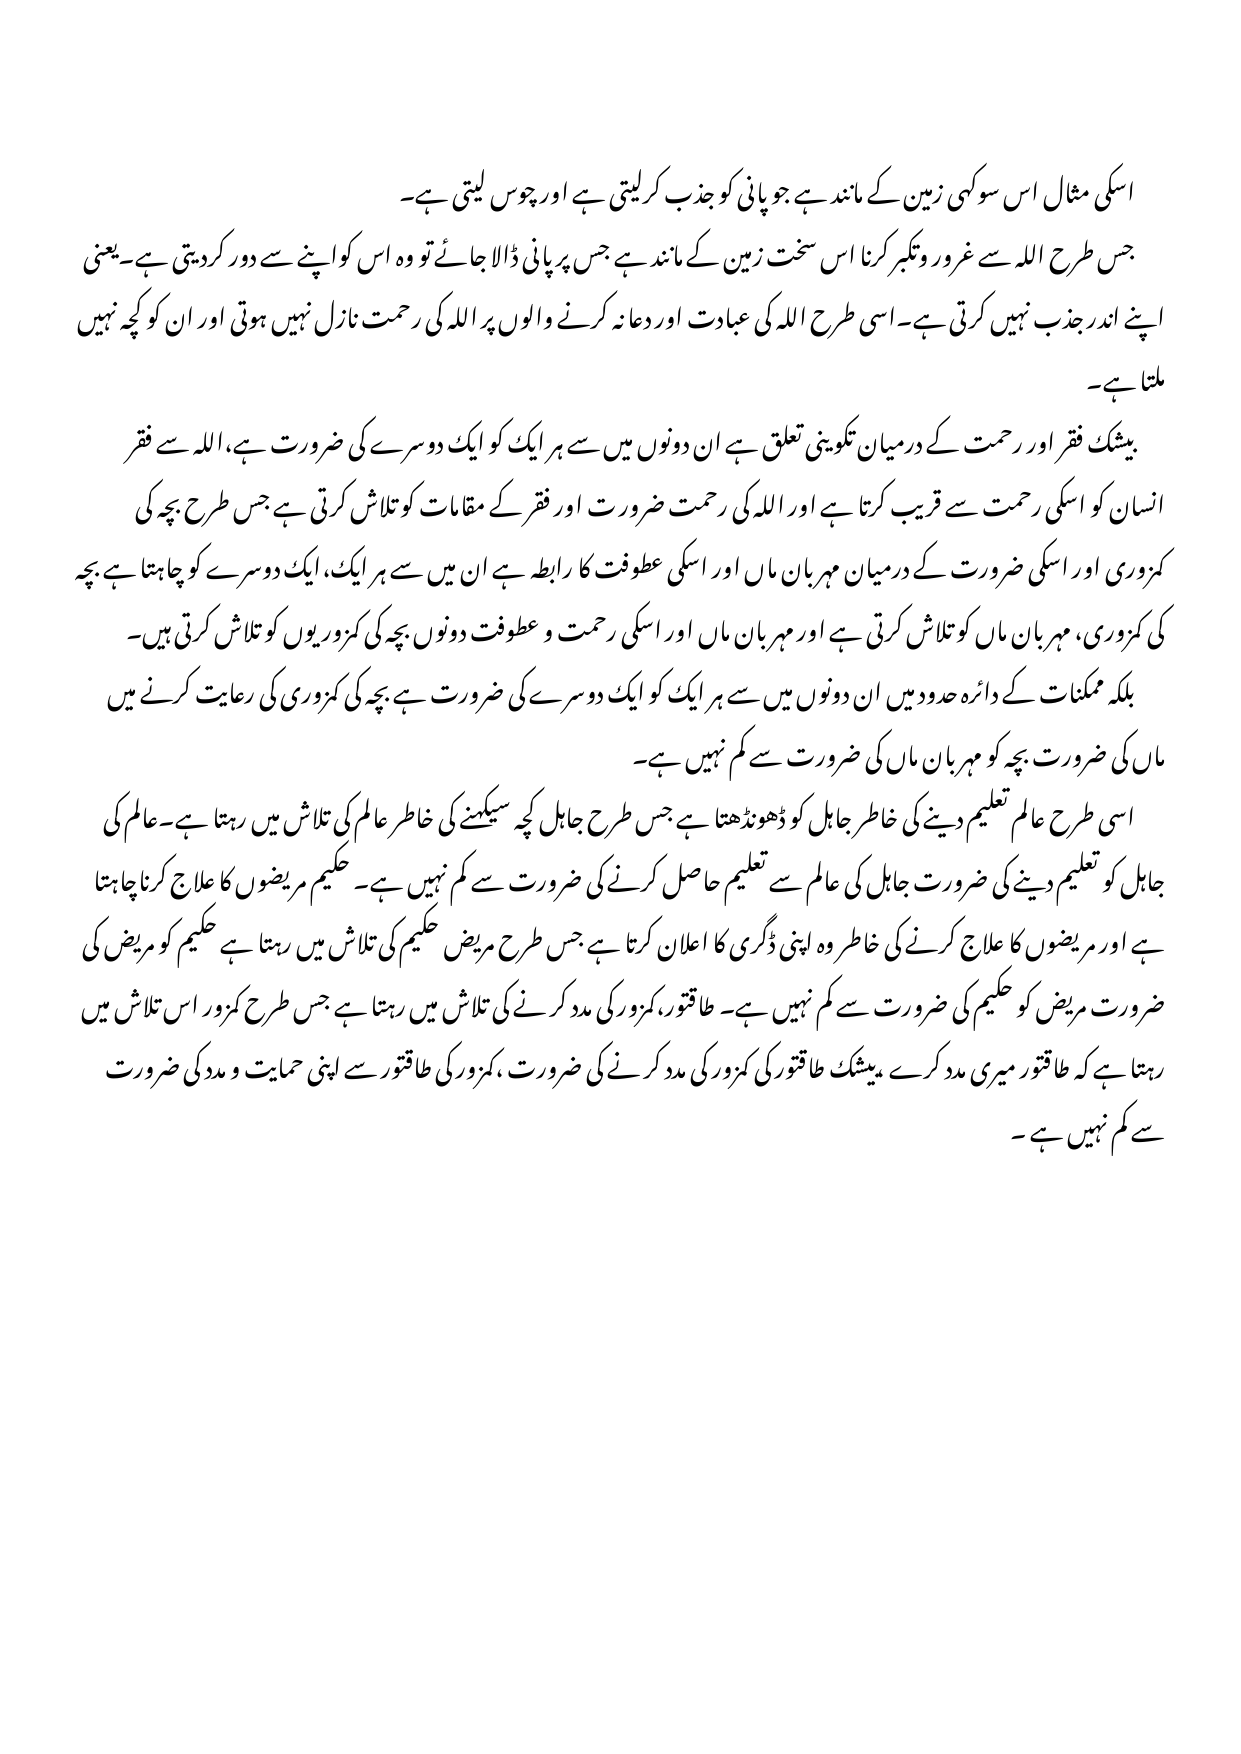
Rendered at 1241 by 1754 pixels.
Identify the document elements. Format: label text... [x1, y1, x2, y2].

text جس طرح الله سے غرور وتکبر کرنا اس سخت زمين کے مانند ہے جس پر پانی ڈالا جائے تو وہ اس کواپنے سے دور کردیتی ہے۔یعنی اپنے اندر جذب نہيں کرتی ہے۔اسی طرح الله کی عبادت اور دعا نہ کرنے والوں پر الله کی رحمت نازل نہيں ہوتی اور ان کو کچه نہيں ملتا ہے۔ [75, 219, 1165, 406]
text اسکی مثال اس سوکهی زمين کے مانند ہے جو پانی کو جذب کرليتی ہے اور چوس ليتی ہے۔ [75, 156, 1165, 219]
text اسی طرح عالم تعليم دینے کی خاطر جاہل کو ڈهونڈهتا ہے جس طرح جاہل کچه سيکهنے کی خاطر عالم کی تلاش ميں رہتا ہے۔عالم کی جاہل کو تعليم دینے کی ضرورت جاہل کی عالم سے تعليم حاصل کرنے کی ضرورت سے کم نہيں ہے۔ حکيم مریضوں کا علاج کرناچاہتا ہے اور مریضوں کا علاج کرنے کی خاطر وہ اپنی ڈگری کا اعلان کرتا ہے جس طرح مریض حکيم کی تلاش ميں رہتا ہے حکيم کو مریض کی ضرورت مریض کو حکيم کی ضرورت سے کم نہيں ہے۔ طاقتور،کمزور کی مدد کر نے کی تلاش ميں رہتا ہے جس طرح کمزور اس تلاش ميں رہتا ہے کہ طاقتور ميری مدد کرے ،بيشک طاقتور کی کمزور کی مدد کر نے کی ضرورت ،کمزور کی طاقتور سے اپنی حمایت و مدد کی ضرورت سے کم نہيں ہے ۔ [75, 781, 1165, 1156]
text بلکہ ممکنات کے دائرہ حدود ميں ان دونوں ميں سے ہر ایک کو ایک دوسرے کی ضرورت ہے بچہ کی کمزوری کی رعایت کرنے ميں ماں کی ضرورت بچہ کو مہربان ماں کی ضرورت سے کم نہيں ہے۔ [75, 656, 1165, 781]
text بيشک فقر اور رحمت کے درميان تکوینی تعلق ہے ان دونوں ميں سے ہر ایک کو ایک دوسرے کی ضرورت ہے،الله سے فقر انسان کو اسکی رحمت سے قریب کرتا ہے اور الله کی رحمت ضرور ت اور فقر کے مقامات کو تلاش کرتی ہے جس طرح بچہ کی کمزوری اور اسکی ضرورت کے درميان مہربان ماں اور اسکی عطوفت کا رابطہ ہے ان ميں سے ہر ایک،ایک دوسرے کو چاہتا ہے بچہ کی کمزوری، مہربان ماں کو تلاش کرتی ہے اور مہربان ماں اور اسکی رحمت و عطوفت دونوں بچہ کی کمزوریوں کو تلاش کرتی ہيں۔ [75, 406, 1165, 656]
